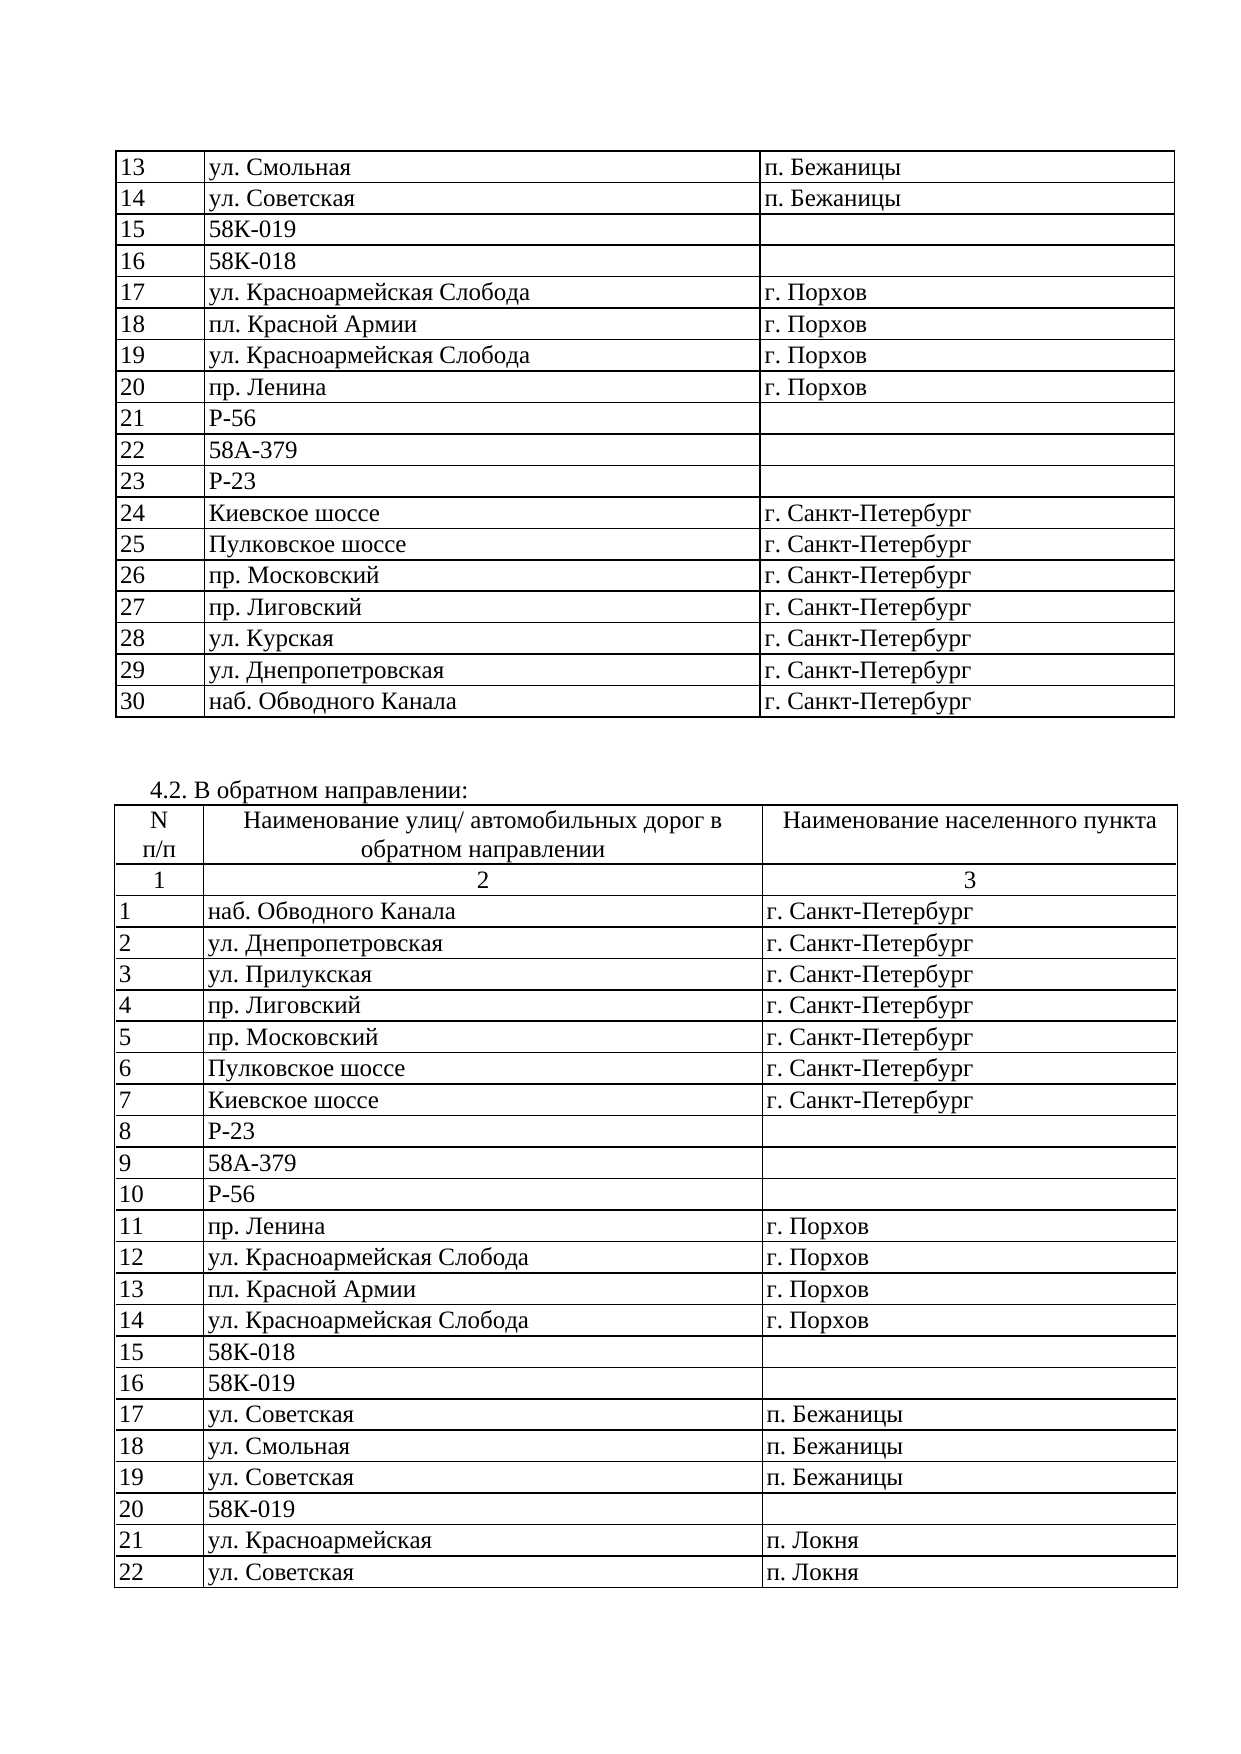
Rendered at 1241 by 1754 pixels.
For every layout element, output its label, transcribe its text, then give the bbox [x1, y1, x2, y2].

table_cell 6 [115, 1053, 203, 1083]
table_cell 23 [117, 466, 204, 496]
table_cell г. Порхов [763, 1209, 1177, 1241]
table_cell 17 [115, 1399, 203, 1429]
table_cell [761, 215, 1174, 244]
table_cell ул. Смольная [204, 1431, 762, 1461]
table_cell [761, 435, 1174, 464]
table_cell п. Бежаницы [761, 183, 1174, 213]
table_cell 27 [117, 592, 204, 622]
table_cell [761, 403, 1174, 433]
table_cell 21 [115, 1525, 203, 1555]
table_cell ул. Советская [205, 183, 759, 213]
table_cell Пулковское шоссе [204, 1053, 762, 1083]
table_cell Киевское шоссе [205, 498, 759, 527]
table_cell 15 [117, 215, 204, 244]
table_cell г. Порхов [761, 309, 1174, 339]
table_cell [761, 466, 1174, 496]
table_cell пл. Красной Армии [205, 309, 759, 339]
table_cell 18 [117, 309, 204, 339]
table_header Наименование населенного пункта [763, 806, 1177, 863]
table_cell 15 [115, 1336, 203, 1366]
table_cell [763, 1146, 1177, 1178]
table_cell п. Бежаницы [763, 1398, 1177, 1429]
table_cell ул. Красноармейская Слобода [204, 1305, 762, 1335]
table_cell [763, 1178, 1177, 1209]
table_cell пр. Московский [205, 561, 759, 590]
table_cell ул. Советская [204, 1462, 762, 1492]
table_cell 7 [115, 1084, 203, 1115]
table_cell г. Порхов [761, 340, 1174, 370]
table_cell 19 [115, 1462, 203, 1492]
table_cell Р-56 [204, 1179, 762, 1209]
table_cell ул. Красноармейская Слобода [205, 340, 759, 370]
table_cell 13 [115, 1273, 203, 1303]
table_cell 12 [115, 1242, 203, 1272]
table_cell п. Бежаницы [763, 1461, 1177, 1492]
table_cell г. Санкт-Петербург [761, 561, 1174, 590]
table_cell 3 [763, 863, 1177, 894]
table_cell 58К-019 [205, 215, 759, 244]
table_cell 11 [115, 1210, 203, 1241]
table_cell 25 [117, 529, 204, 559]
table_cell п. Локня [763, 1555, 1177, 1587]
table_cell Пулковское шоссе [205, 529, 759, 559]
table_cell 18 [115, 1430, 203, 1461]
table_cell пл. Красной Армии [204, 1274, 762, 1303]
table_cell 20 [117, 372, 204, 402]
table_cell г. Санкт-Петербург [761, 592, 1174, 622]
table_cell Р-23 [204, 1116, 762, 1146]
table_cell г. Порхов [763, 1272, 1177, 1303]
table_cell 8 [115, 1116, 203, 1146]
table_cell пр. Лиговский [205, 592, 759, 622]
table_cell 20 [115, 1493, 203, 1524]
table_cell Киевское шоссе [204, 1085, 762, 1115]
table_cell г. Санкт-Петербург [761, 498, 1174, 527]
table_cell 24 [117, 498, 204, 527]
table_cell 58К-019 [204, 1494, 762, 1524]
table_cell 14 [117, 183, 204, 213]
table_cell г. Порхов [763, 1241, 1177, 1272]
table_cell 10 [115, 1179, 203, 1209]
table_cell г. Порхов [763, 1304, 1177, 1335]
table_cell 58К-018 [204, 1337, 762, 1366]
table_cell ул. Курская [205, 623, 759, 653]
table_cell 4 [115, 990, 203, 1020]
table_cell ул. Советская [204, 1557, 762, 1587]
table_cell 16 [117, 246, 204, 276]
table_cell 3 [115, 959, 203, 989]
table_cell 58К-019 [204, 1368, 762, 1398]
table_cell 22 [115, 1556, 203, 1587]
table_cell ул. Прилукская [204, 959, 762, 989]
table_cell [763, 1492, 1177, 1524]
table_cell г. Санкт-Петербург [763, 1052, 1177, 1083]
table_cell п. Бежаницы [761, 152, 1174, 181]
table_cell 19 [117, 340, 204, 370]
table_cell г. Порхов [761, 277, 1174, 307]
table_cell 1 [115, 896, 203, 926]
table_cell г. Санкт-Петербург [761, 655, 1174, 685]
table_cell 21 [117, 403, 204, 433]
table_cell ул. Смольная [205, 152, 759, 181]
table_cell ул. Красноармейская Слобода [205, 277, 759, 307]
table_cell г. Санкт-Петербург [763, 926, 1177, 957]
table_cell г. Санкт-Петербург [763, 1083, 1177, 1115]
table_cell [763, 1335, 1177, 1366]
table_cell 16 [115, 1368, 203, 1398]
table_header N п/п [115, 806, 203, 863]
table_cell г. Порхов [761, 372, 1174, 402]
table_cell п. Бежаницы [763, 1429, 1177, 1461]
table_cell г. Санкт-Петербург [761, 529, 1174, 559]
table_cell ул. Днепропетровская [205, 655, 759, 685]
table_cell 26 [117, 561, 204, 590]
table_cell пр. Лиговский [204, 991, 762, 1020]
table_cell г. Санкт-Петербург [763, 989, 1177, 1020]
table_cell пр. Ленина [204, 1211, 762, 1241]
table_cell 29 [117, 655, 204, 685]
table_cell [761, 246, 1174, 276]
table_cell [763, 1366, 1177, 1398]
table_cell 17 [117, 277, 204, 307]
table_cell 58А-379 [205, 435, 759, 464]
table_cell ул. Красноармейская Слобода [204, 1242, 762, 1272]
table_cell 58К-018 [205, 246, 759, 276]
table_cell 9 [115, 1147, 203, 1178]
table_cell [763, 1115, 1177, 1146]
table_cell 13 [117, 152, 204, 181]
table_cell г. Санкт-Петербург [763, 1020, 1177, 1052]
table_header Наименование улиц/ автомобильных дорог в обратном направлении [204, 806, 762, 863]
table_cell 1 [115, 864, 203, 894]
table_cell 14 [115, 1305, 203, 1335]
table_cell 22 [117, 435, 204, 464]
table_cell 2 [204, 865, 762, 894]
table_cell г. Санкт-Петербург [763, 958, 1177, 989]
table_cell ул. Днепропетровская [204, 928, 762, 957]
table_cell 2 [115, 927, 203, 957]
table_cell наб. Обводного Канала [204, 896, 762, 926]
table_cell п. Локня [763, 1524, 1177, 1555]
table_cell Р-56 [205, 403, 759, 433]
table_cell 28 [117, 623, 204, 653]
table_cell г. Санкт-Петербург [761, 623, 1174, 653]
table_cell пр. Московский [204, 1022, 762, 1052]
table_cell пр. Ленина [205, 372, 759, 402]
table_cell г. Санкт-Петербург [763, 895, 1177, 926]
table_cell 30 [117, 686, 204, 716]
table_cell ул. Советская [204, 1400, 762, 1429]
text 4.2. В обратном направлении: [150, 775, 1090, 804]
table_cell ул. Красноармейская [204, 1525, 762, 1555]
table_cell наб. Обводного Канала [205, 686, 759, 716]
table_cell 5 [115, 1021, 203, 1052]
table_cell г. Санкт-Петербург [761, 686, 1174, 716]
table_cell Р-23 [205, 466, 759, 496]
table_cell 58А-379 [204, 1148, 762, 1178]
